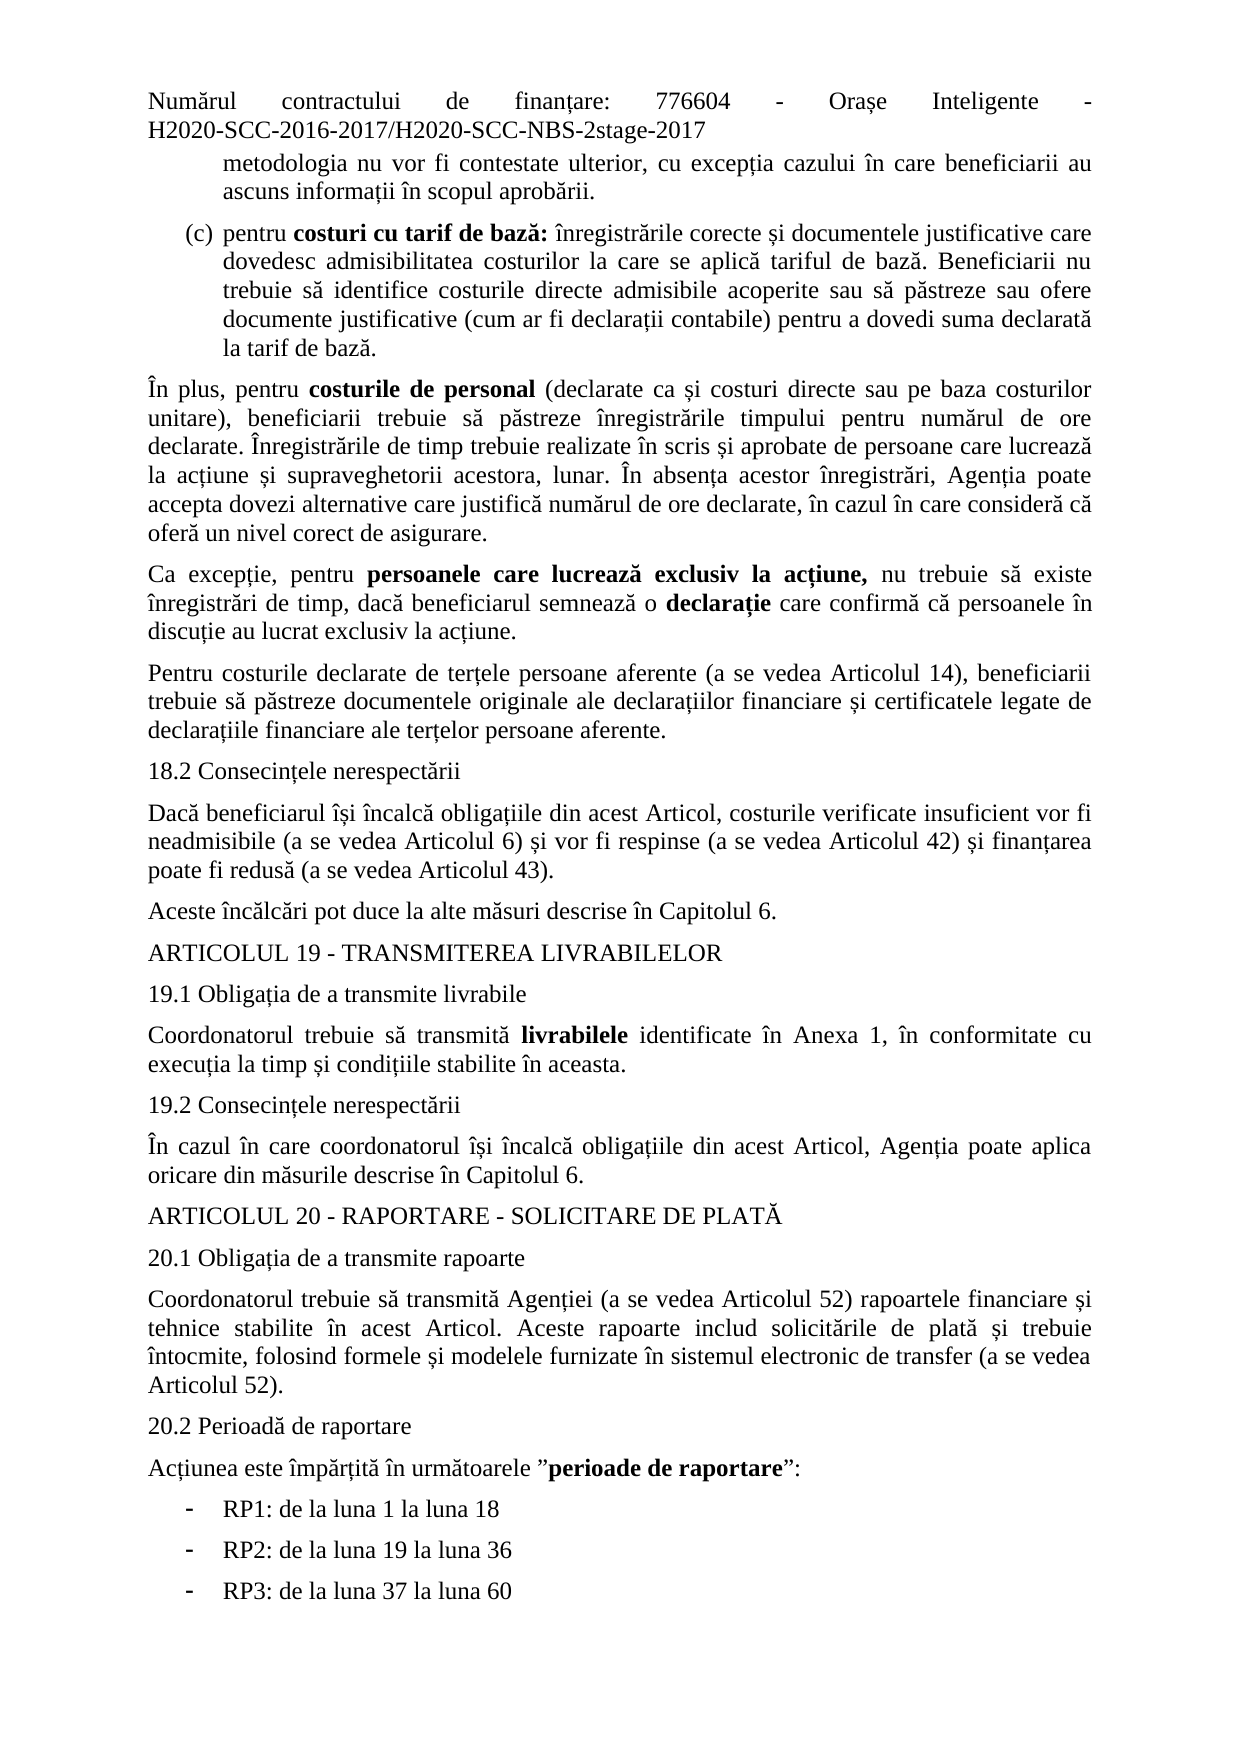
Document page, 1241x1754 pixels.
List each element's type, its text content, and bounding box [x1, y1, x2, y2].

subtitle 20.1 Obligația de a transmite rapoarte [148, 1243, 1093, 1271]
subtitle 19.2 Consecințele nerespectării [148, 1090, 1093, 1119]
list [223, 148, 1093, 205]
list pentru costuri cu tarif de bază: înregistrările corecte și documentele justificative care dovedesc admisibilitatea costurilor la care se aplică tariful de bază. Beneficiarii nu trebuie să identifice costurile directe admisibile acoperite sau să păstreze sau ofere documente justificative (cum ar fi declarații contabile) pentru a dovedi suma declarată la tarif de bază. [185, 218, 1093, 361]
text În plus, pentru costurile de personal (declarate ca și costuri directe sau pe baza costurilor unitare), beneficiarii trebuie să păstreze înregistrările timpului pentru numărul de ore declarate. Înregistrările de timp trebuie realizate în scris și aprobate de persoane care lucrează la acțiune și supraveghetorii acestora, lunar. În absența acestor înregistrări, Agenția poate accepta dovezi alternative care justifică numărul de ore declarate, în cazul în care consideră că oferă un nivel corect de asigurare. [148, 374, 1093, 546]
text Pentru costurile declarate de terțele persoane aferente (a se vedea Articolul 14), beneficiarii trebuie să păstreze documentele originale ale declarațiilor financiare și certificatele legate de declarațiile financiare ale terțelor persoane aferente. [148, 658, 1093, 744]
text În cazul în care coordonatorul își încalcă obligațiile din acest Articol, Agenția poate aplica oricare din măsurile descrise în Capitolul 6. [148, 1131, 1093, 1189]
text Dacă beneficiarul își încalcă obligațiile din acest Articol, costurile verificate insuficient vor fi neadmisibile (a se vedea Articolul 6) și vor fi respinse (a se vedea Articolul 42) și finanțarea poate fi redusă (a se vedea Articolul 43). [148, 798, 1093, 884]
list RP1: de la luna 1 la luna 18 [185, 1494, 1093, 1523]
text Aceste încălcări pot duce la alte măsuri descrise în Capitolul 6. [148, 896, 1093, 925]
text Acțiunea este împărțită în următoarele ”perioade de raportare”: [148, 1453, 1093, 1481]
text Ca excepție, pentru persoanele care lucrează exclusiv la acțiune, nu trebuie să existe înregistrări de timp, dacă beneficiarul semnează o declarație care confirmă că persoanele în discuție au lucrat exclusiv la acțiune. [148, 559, 1093, 645]
subtitle 18.2 Consecințele nerespectării [148, 756, 1093, 785]
text Coordonatorul trebuie să transmită livrabilele identificate în Anexa 1, în conformitate cu execuția la timp și condițiile stabilite în aceasta. [148, 1020, 1093, 1078]
list RP3: de la luna 37 la luna 60 [185, 1576, 1093, 1605]
subtitle 19.1 Obligația de a transmite livrabile [148, 979, 1093, 1008]
subtitle 20.2 Perioadă de raportare [148, 1411, 1093, 1440]
text Coordonatorul trebuie să transmită Agenției (a se vedea Articolul 52) rapoartele financiare și tehnice stabilite în acest Articol. Aceste rapoarte includ solicitările de plată și trebuie întocmite, folosind formele și modelele furnizate în sistemul electronic de transfer (a se vedea Articolul 52). [148, 1284, 1093, 1399]
subtitle ARTICOLUL 19 - TRANSMITEREA LIVRABILELOR [148, 938, 1093, 966]
list RP2: de la luna 19 la luna 36 [185, 1535, 1093, 1564]
subtitle ARTICOLUL 20 - RAPORTARE - SOLICITARE DE PLATĂ [148, 1201, 1093, 1230]
